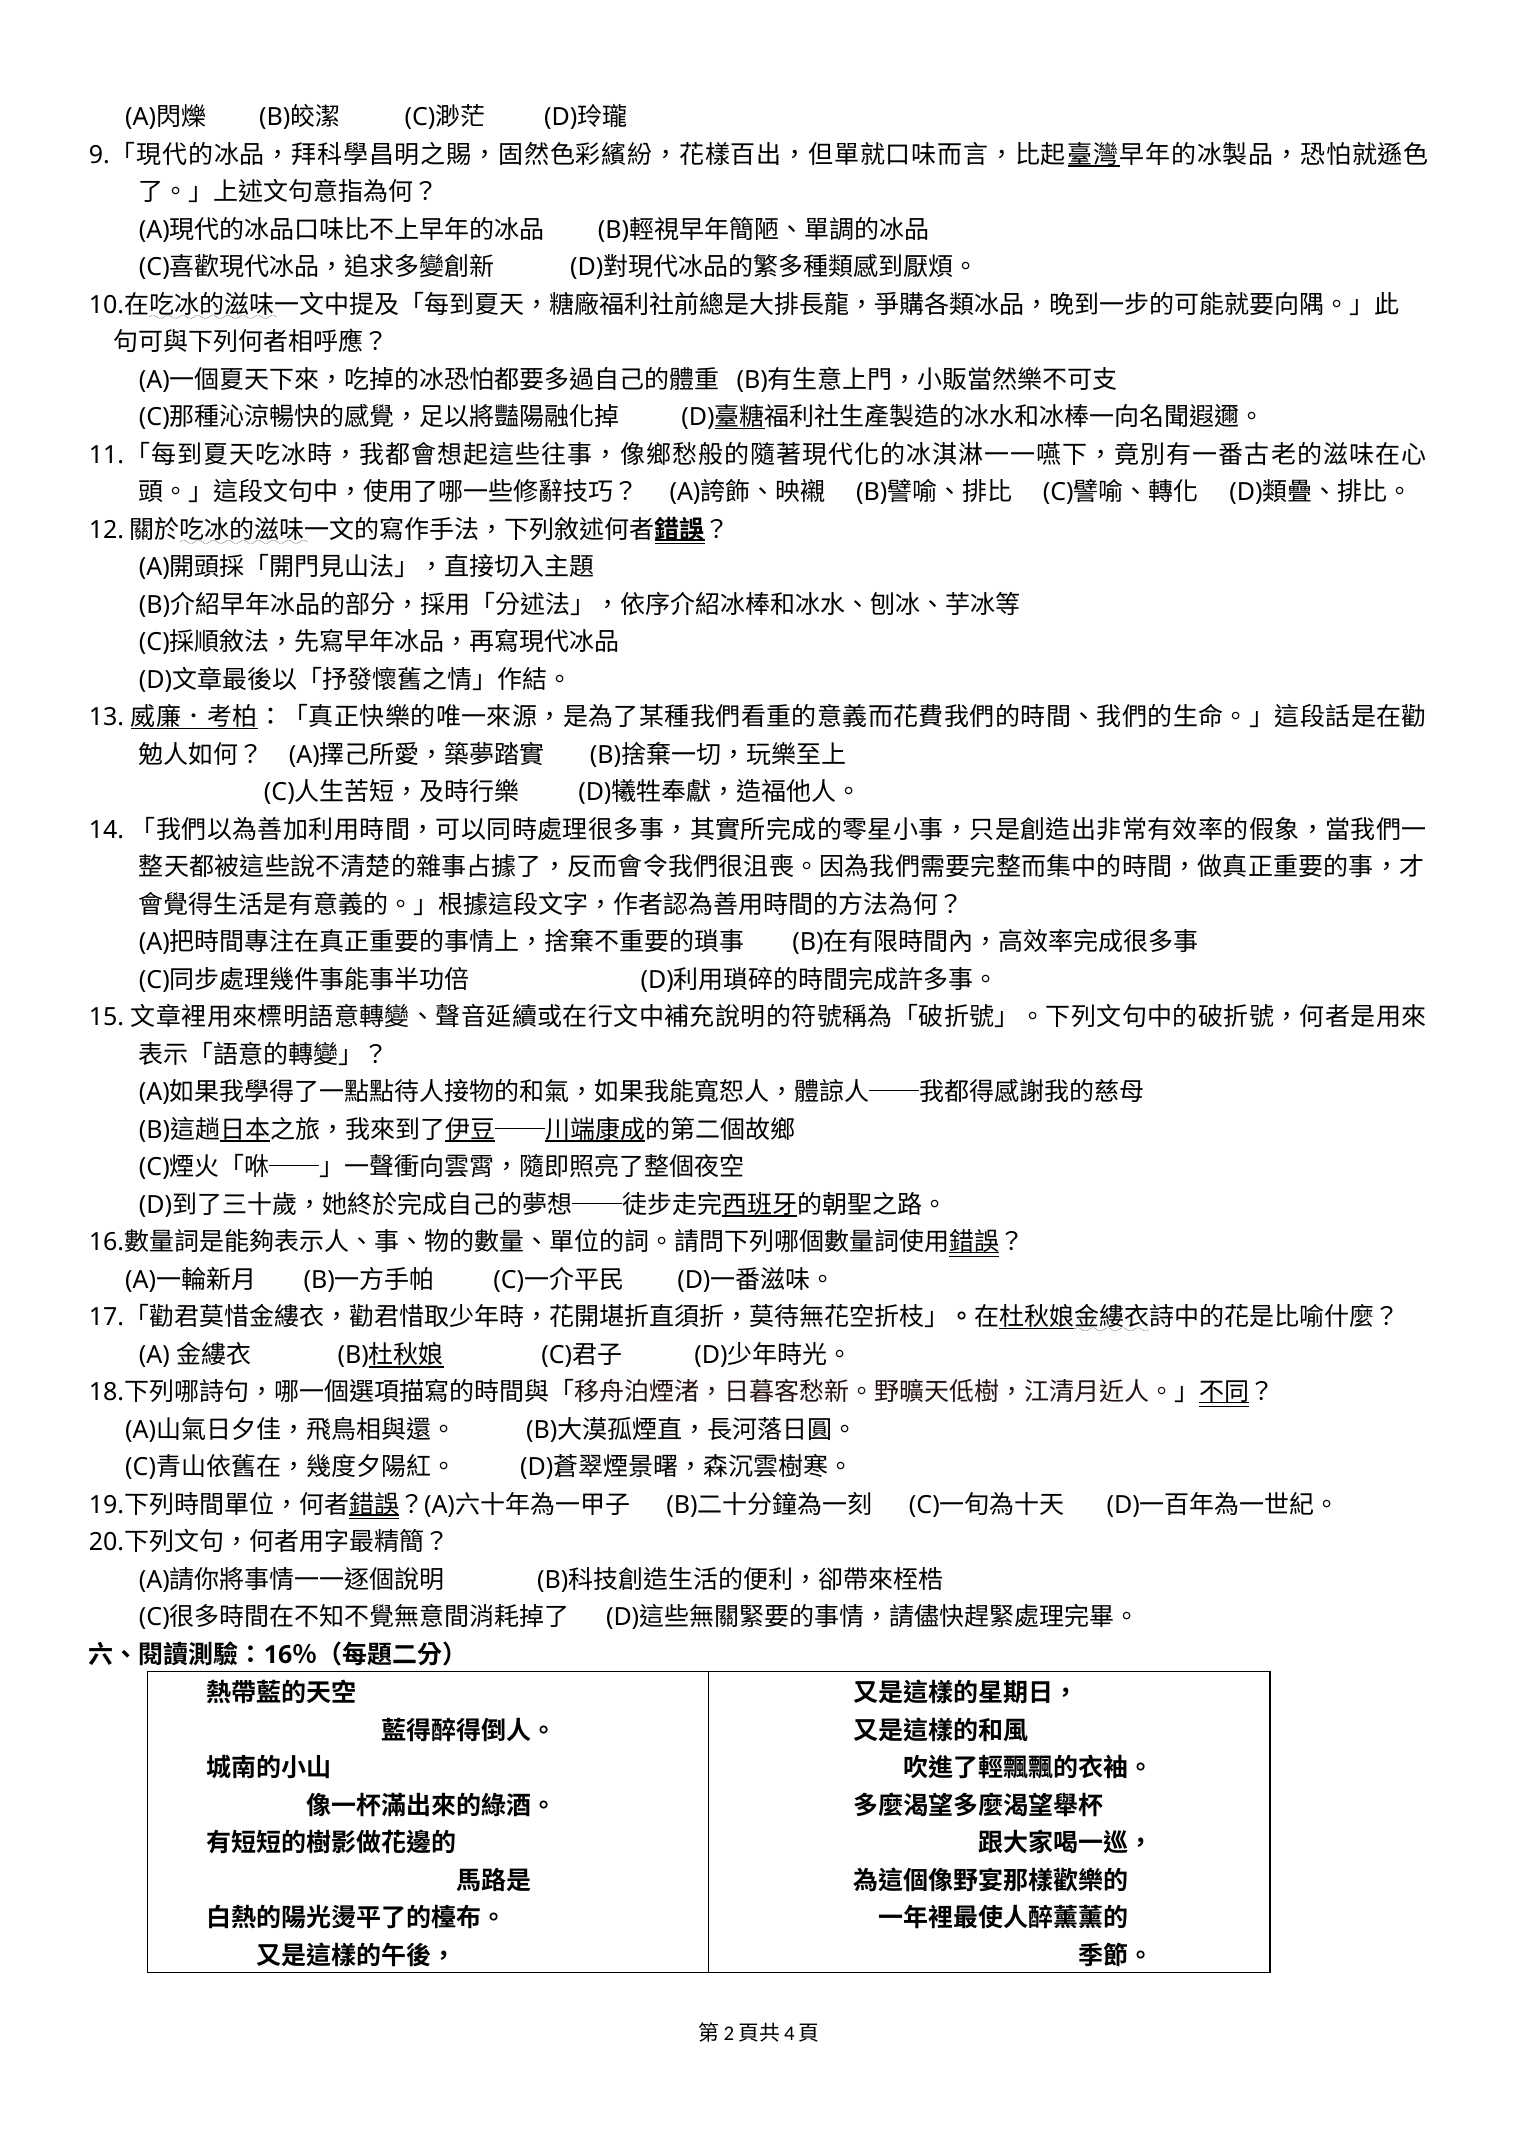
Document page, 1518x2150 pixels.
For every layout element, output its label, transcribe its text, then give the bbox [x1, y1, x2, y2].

text 14. 「我們以為善加利用時間，可以同時處理很多事，其實所完成的零星小事，只是創造出非常有效率的假象，當我們一整天都被這些說不清楚的雜事占據了，反而會令我們很沮喪。因為我們需要完整而集中的時間，做真正重要的事，才會覺得生活是有意義的。」根據這段文字，作者認為善用時間的方法為何？ [89, 808, 1429, 921]
text 11.「每到夏天吃冰時，我都會想起這些往事，像鄉愁般的隨著現代化的冰淇淋一一嚥下，竟別有一番古老的滋味在心頭。」這段文句中，使用了哪一些修辭技巧？ (A)誇飾、映襯 (B)譬喻、排比 (C)譬喻、轉化 (D)類疊、排比。 [89, 433, 1429, 508]
text (A)一輪新月 (B)一方手帕 (C)一介平民 (D)一番滋味。 [89, 1258, 1429, 1296]
text 13. 威廉．考柏：「真正快樂的唯一來源，是為了某種我們看重的意義而花費我們的時間、我們的生命。」這段話是在勸勉人如何？ (A)擇己所愛，築夢踏實 (B)捨棄一切，玩樂至上 [89, 696, 1429, 771]
text (A)山氣日夕佳，飛鳥相與還。 (B)大漠孤煙直，長河落日圓。 [89, 1408, 1429, 1446]
text (C)很多時間在不知不覺無意間消耗掉了 (D)這些無關緊要的事情，請儘快趕緊處理完畢。 [89, 1596, 1429, 1633]
text 10.在吃冰的滋味一文中提及「每到夏天，糖廠福利社前總是大排長龍，爭購各類冰品，晚到一步的可能就要向隅。」此 [89, 283, 1429, 321]
text (C)煙火「咻──」一聲衝向雲霄，隨即照亮了整個夜空 [89, 1146, 1429, 1183]
text (C)喜歡現代冰品，追求多變創新 (D)對現代冰品的繁多種類感到厭煩。 [139, 246, 1429, 283]
text (A)開頭採「開門見山法」，直接切入主題 [89, 546, 1429, 583]
text 15. 文章裡用來標明語意轉變、聲音延續或在行文中補充說明的符號稱為「破折號」。下列文句中的破折號，何者是用來表示「語意的轉變」？ [89, 996, 1429, 1071]
text 18.下列哪詩句，哪一個選項描寫的時間與「移舟泊煙渚，日暮客愁新。野曠天低樹，江清月近人。」不同？ [89, 1371, 1429, 1408]
text (A)如果我學得了一點點待人接物的和氣，如果我能寬恕人，體諒人──我都得感謝我的慈母 [89, 1071, 1429, 1108]
text (C)同步處理幾件事能事半功倍 (D)利用瑣碎的時間完成許多事。 [139, 958, 1429, 996]
text 六、閱讀測驗：16％（每題二分） [89, 1633, 1429, 1671]
text (C)人生苦短，及時行樂 (D)犧牲奉獻，造福他人。 [139, 771, 1429, 808]
text (D)到了三十歲，她終於完成自己的夢想──徒步走完西班牙的朝聖之路。 [89, 1183, 1429, 1221]
text (A)閃爍 (B)皎潔 (C)渺茫 (D)玲瓏 [89, 96, 1429, 133]
text 句可與下列何者相呼應？ [89, 321, 1429, 358]
text 19.下列時間單位，何者錯誤？(A)六十年為一甲子 (B)二十分鐘為一刻 (C)一旬為十天 (D)一百年為一世紀。 [89, 1483, 1429, 1521]
text (C)那種沁涼暢快的感覺，足以將豔陽融化掉 (D)臺糖福利社生產製造的冰水和冰棒一向名聞遐邇。 [89, 396, 1429, 433]
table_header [709, 1672, 1269, 1972]
text (A) 金縷衣 (B)杜秋娘 (C)君子 (D)少年時光。 [89, 1333, 1429, 1371]
text (A)把時間專注在真正重要的事情上，捨棄不重要的瑣事 (B)在有限時間內，高效率完成很多事 [139, 921, 1429, 958]
text (A)一個夏天下來，吃掉的冰恐怕都要多過自己的體重 (B)有生意上門，小販當然樂不可支 [89, 358, 1429, 396]
text 9.「現代的冰品，拜科學昌明之賜，固然色彩繽紛，花樣百出，但單就口味而言，比起臺灣早年的冰製品，恐怕就遜色了。」上述文句意指為何？ [89, 133, 1429, 208]
text 16.數量詞是能夠表示人、事、物的數量、單位的詞。請問下列哪個數量詞使用錯誤？ [89, 1221, 1429, 1258]
text (B)這趟日本之旅，我來到了伊豆──川端康成的第二個故鄉 [89, 1108, 1429, 1146]
text 20.下列文句，何者用字最精簡？ [89, 1521, 1429, 1558]
text 12. 關於吃冰的滋味一文的寫作手法，下列敘述何者錯誤？ [89, 508, 1429, 546]
text (C)採順敘法，先寫早年冰品，再寫現代冰品 [89, 621, 1429, 658]
text (D)文章最後以「抒發懷舊之情」作結。 [89, 658, 1429, 696]
text (A)請你將事情一一逐個說明 (B)科技創造生活的便利，卻帶來桎梏 [89, 1558, 1429, 1596]
text (B)介紹早年冰品的部分，採用「分述法」，依序介紹冰棒和冰水、刨冰、芋冰等 [89, 583, 1429, 621]
text 17.「勸君莫惜金縷衣，勸君惜取少年時，花開堪折直須折，莫待無花空折枝」。在杜秋娘金縷衣詩中的花是比喻什麼？ [89, 1296, 1429, 1333]
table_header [148, 1672, 708, 1972]
text (A)現代的冰品口味比不上早年的冰品 (B)輕視早年簡陋、單調的冰品 [139, 208, 1429, 246]
text (C)青山依舊在，幾度夕陽紅。 (D)蒼翠煙景曙，森沉雲樹寒。 [89, 1446, 1429, 1483]
